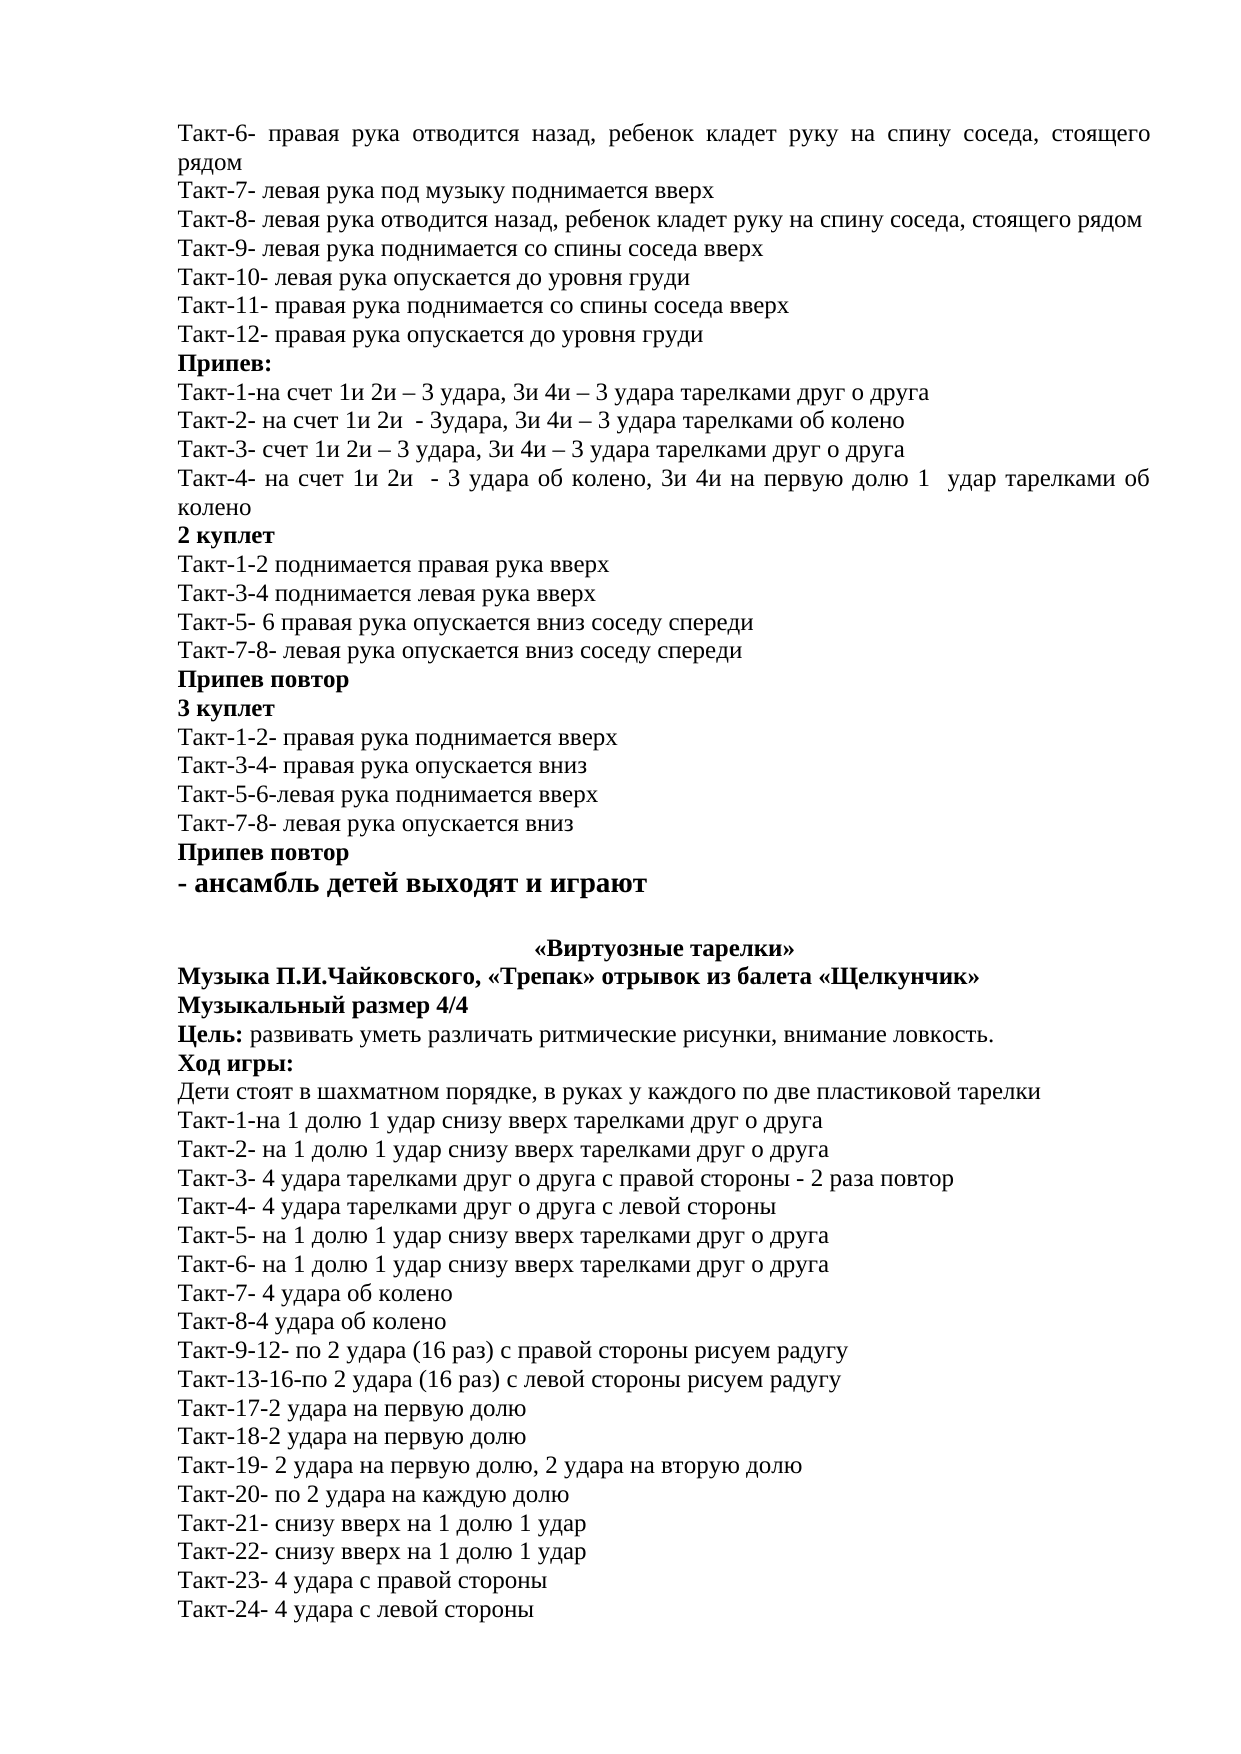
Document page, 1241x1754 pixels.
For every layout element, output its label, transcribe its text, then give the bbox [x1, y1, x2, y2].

text Дети стоят в шахматном порядке, в руках у каждого по две пластиковой тарелки [177, 1076, 1152, 1105]
text Такт-9-12- по 2 удара (16 раз) с правой стороны рисуем радугу [177, 1335, 1152, 1364]
text Такт-4- 4 удара тарелками друг о друга с левой стороны [177, 1191, 1152, 1220]
text Такт-21- снизу вверх на 1 долю 1 удар [177, 1508, 1152, 1536]
text Такт-3- 4 удара тарелками друг о друга с правой стороны - 2 раза повтор [177, 1163, 1152, 1191]
text Такт-7-8- левая рука опускается вниз [177, 808, 1152, 837]
text Такт-3-4- правая рука опускается вниз [177, 751, 1152, 779]
text Такт-4- на счет 1и 2и - 3 удара об колено, 3и 4и на первую долю 1 удар тарелками об колено [177, 463, 1152, 521]
text Цель: развивать уметь различать ритмические рисунки, внимание ловкость. [177, 1019, 1152, 1048]
text Такт-11- правая рука поднимается со спины соседа вверх [177, 291, 1152, 319]
text Такт-24- 4 удара с левой стороны [177, 1594, 1152, 1623]
text Такт-7- 4 удара об колено [177, 1278, 1152, 1306]
text Такт-6- правая рука отводится назад, ребенок кладет руку на спину соседа, стоящего рядом [177, 118, 1152, 176]
text Такт-1-на 1 долю 1 удар снизу вверх тарелками друг о друга [177, 1105, 1152, 1134]
text Музыка П.И.Чайковского, «Трепак» отрывок из балета «Щелкунчик» [177, 961, 1152, 990]
text Такт-9- левая рука поднимается со спины соседа вверх [177, 233, 1152, 262]
text - ансамбль детей выходят и играют [177, 866, 1152, 899]
text 2 куплет [177, 521, 1152, 549]
text Такт-5- 6 правая рука опускается вниз соседу спереди [177, 607, 1152, 636]
text Такт-10- левая рука опускается до уровня груди [177, 262, 1152, 291]
text Такт-2- на 1 долю 1 удар снизу вверх тарелками друг о друга [177, 1134, 1152, 1163]
text Припев повтор [177, 664, 1152, 693]
text Такт-23- 4 удара с правой стороны [177, 1565, 1152, 1594]
text Такт-2- на счет 1и 2и - 3удара, 3и 4и – 3 удара тарелками об колено [177, 406, 1152, 434]
text Такт-13-16-по 2 удара (16 раз) с левой стороны рисуем радугу [177, 1364, 1152, 1393]
text Такт-1-2- правая рука поднимается вверх [177, 722, 1152, 751]
text Такт-17-2 удара на первую долю [177, 1393, 1152, 1421]
text Музыкальный размер 4/4 [177, 990, 1152, 1019]
text Такт-19- 2 удара на первую долю, 2 удара на вторую долю [177, 1450, 1152, 1479]
text Такт-6- на 1 долю 1 удар снизу вверх тарелками друг о друга [177, 1249, 1152, 1278]
text Такт-8-4 удара об колено [177, 1306, 1152, 1335]
text Такт-12- правая рука опускается до уровня груди [177, 319, 1152, 348]
text Ход игры: [177, 1048, 1152, 1076]
text Такт-7- левая рука под музыку поднимается вверх [177, 176, 1152, 204]
text Такт-5-6-левая рука поднимается вверх [177, 779, 1152, 808]
text Такт-1-на счет 1и 2и – 3 удара, 3и 4и – 3 удара тарелками друг о друга [177, 377, 1152, 406]
text Такт-7-8- левая рука опускается вниз соседу спереди [177, 636, 1152, 664]
text Такт-8- левая рука отводится назад, ребенок кладет руку на спину соседа, стоящего рядом [177, 204, 1152, 233]
text Такт-18-2 удара на первую долю [177, 1421, 1152, 1450]
text Такт-3-4 поднимается левая рука вверх [177, 578, 1152, 607]
text 3 куплет [177, 693, 1152, 722]
text Такт-5- на 1 долю 1 удар снизу вверх тарелками друг о друга [177, 1220, 1152, 1249]
text Припев: [177, 348, 1152, 377]
text Такт-20- по 2 удара на каждую долю [177, 1479, 1152, 1508]
text Такт-3- счет 1и 2и – 3 удара, 3и 4и – 3 удара тарелками друг о друга [177, 434, 1152, 463]
text «Виртуозные тарелки» [177, 933, 1152, 961]
text Припев повтор [177, 837, 1152, 866]
text Такт-22- снизу вверх на 1 долю 1 удар [177, 1536, 1152, 1565]
text Такт-1-2 поднимается правая рука вверх [177, 549, 1152, 578]
